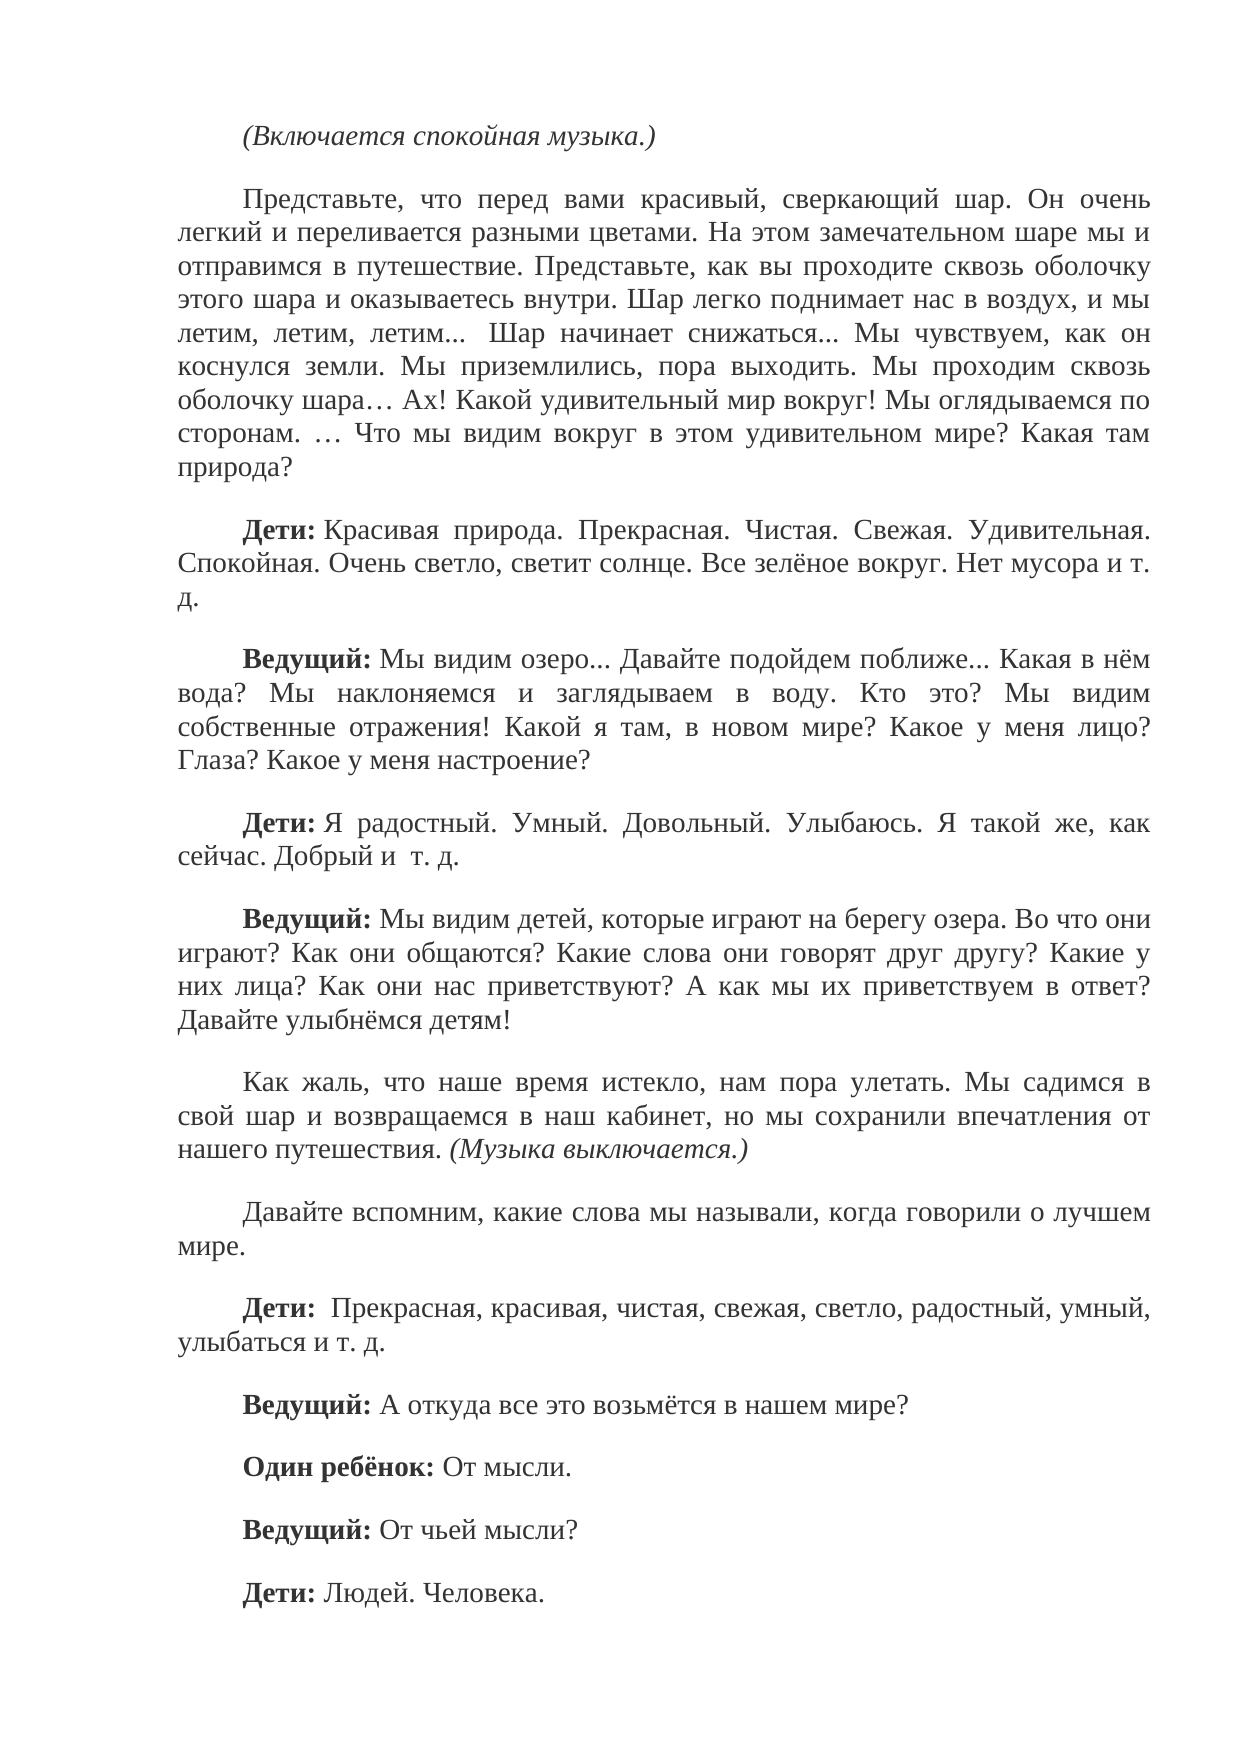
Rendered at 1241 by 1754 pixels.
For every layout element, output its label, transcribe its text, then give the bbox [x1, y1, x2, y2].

text Дети: Красивая природа. Прекрасная. Чистая. Свежая. Удивительная. Спокойная. Очень светло, светит солнце. Все зелёное вокруг. Нет мусора и т. д. [177, 512, 1152, 612]
text Представьте, что перед вами красивый, сверкающий шар. Он очень легкий и переливается разными цветами. На этом замечательном шаре мы и отправимся в путешествие. Представьте, как вы проходите сквозь оболочку этого шара и оказываетесь внутри. Шар легко поднимает нас в воздух, и мы летим, летим, летим... Шар начинает снижаться... Мы чувствуем, как он коснулся земли. Мы приземлились, пора выходить. Мы проходим сквозь оболочку шара… Ах! Какой удивительный мир вокруг! Мы оглядываемся по сторонам. … Что мы видим вокруг в этом удивительном мире? Какая там природа? [177, 181, 1152, 483]
text Ведущий: Мы видим озеро... Давайте подойдем поближе... Какая в нём вода? Мы наклоняемся и заглядываем в воду. Кто это? Мы видим собственные отражения! Какой я там, в новом мире? Какое у меня лицо? Глаза? Какое у меня настроение? [177, 642, 1152, 776]
text Дети: Я радостный. Умный. Довольный. Улыбаюсь. Я такой же, как сейчас. Добрый и т. д. [177, 805, 1152, 872]
text Ведущий: От чьей мысли? [177, 1512, 1152, 1546]
text Один ребёнок: От мысли. [177, 1449, 1152, 1483]
text Давайте вспомним, какие слова мы называли, когда говорили о лучшем мире. [177, 1194, 1152, 1261]
text Дети: Людей. Человека. [177, 1575, 1152, 1608]
text Ведущий: Мы видим детей, которые играют на берегу озера. Во что они играют? Как они общаются? Какие слова они говорят друг другу? Какие у них лица? Как они нас приветствуют? А как мы их приветствуем в ответ? Давайте улыбнёмся детям! [177, 901, 1152, 1035]
text Как жаль, что наше время истекло, нам пора улетать. Мы садимся в свой шар и возвращаемся в наш кабинет, но мы сохранили впечатления от нашего путешествия. (Музыка выключается.) [177, 1064, 1152, 1165]
text Ведущий: А откуда все это возьмётся в нашем мире? [177, 1387, 1152, 1420]
text (Включается спокойная музыка.) [177, 118, 1152, 152]
text Дети: Прекрасная, красивая, чистая, свежая, светло, радостный, умный, улыбаться и т. д. [177, 1291, 1152, 1358]
